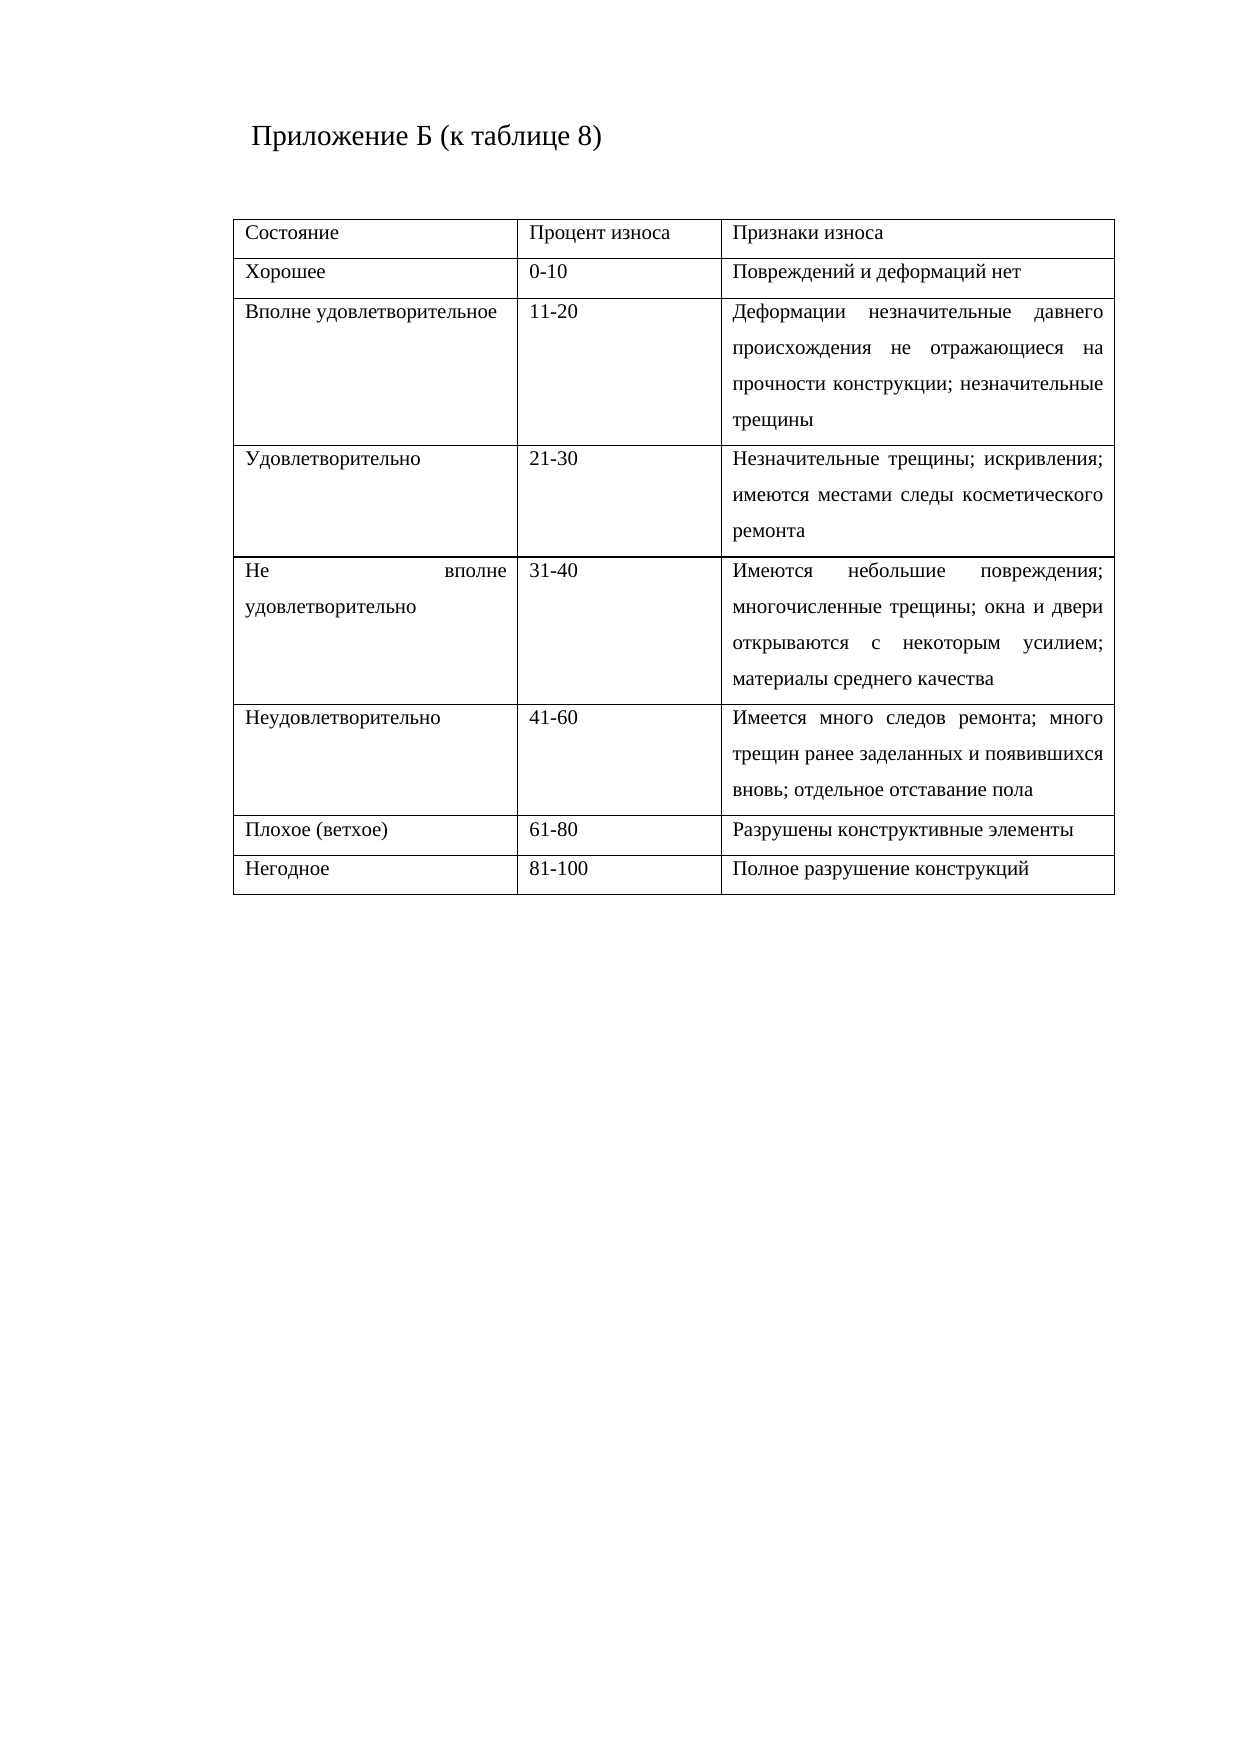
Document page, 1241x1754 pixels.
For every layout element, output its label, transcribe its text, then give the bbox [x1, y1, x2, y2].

table_cell Разрушены конструктивные элементы [722, 816, 1114, 855]
table_cell 61-80 [518, 816, 721, 855]
table_cell Удовлетворительно [234, 446, 517, 556]
table_cell Неудовлетворительно [234, 705, 517, 815]
table_cell Не вполне удовлетворительно [234, 558, 517, 704]
text Приложение Б (к таблице 8) [177, 118, 1152, 152]
table_cell 11-20 [518, 299, 721, 445]
table_cell Повреждений и деформаций нет [722, 259, 1114, 297]
table_cell Деформации незначительные давнего происхождения не отражающиеся на прочности конструкции; незначительные трещины [722, 299, 1114, 445]
table_header Признаки износа [722, 220, 1114, 258]
table_header Процент износа [518, 220, 721, 258]
table_cell Вполне удовлетворительное [234, 299, 517, 445]
table_cell Незначительные трещины; искривления; имеются местами следы косметического ремонта [722, 446, 1114, 556]
table_cell Полное разрушение конструкций [722, 856, 1114, 894]
table_cell Плохое (ветхое) [234, 816, 517, 855]
table_cell 41-60 [518, 705, 721, 815]
table_cell Негодное [234, 856, 517, 894]
table_cell Имеется много следов ремонта; много трещин ранее заделанных и появившихся вновь; отдельное отставание пола [722, 705, 1114, 815]
table_header Состояние [234, 220, 517, 258]
table_cell 21-30 [518, 446, 721, 556]
table_cell 81-100 [518, 856, 721, 894]
table_cell Хорошее [234, 259, 517, 297]
table_cell 0-10 [518, 259, 721, 297]
table_cell Имеются небольшие повреждения; многочисленные трещины; окна и двери открываются с некоторым усилием; материалы среднего качества [722, 558, 1114, 704]
table_cell 31-40 [518, 558, 721, 704]
